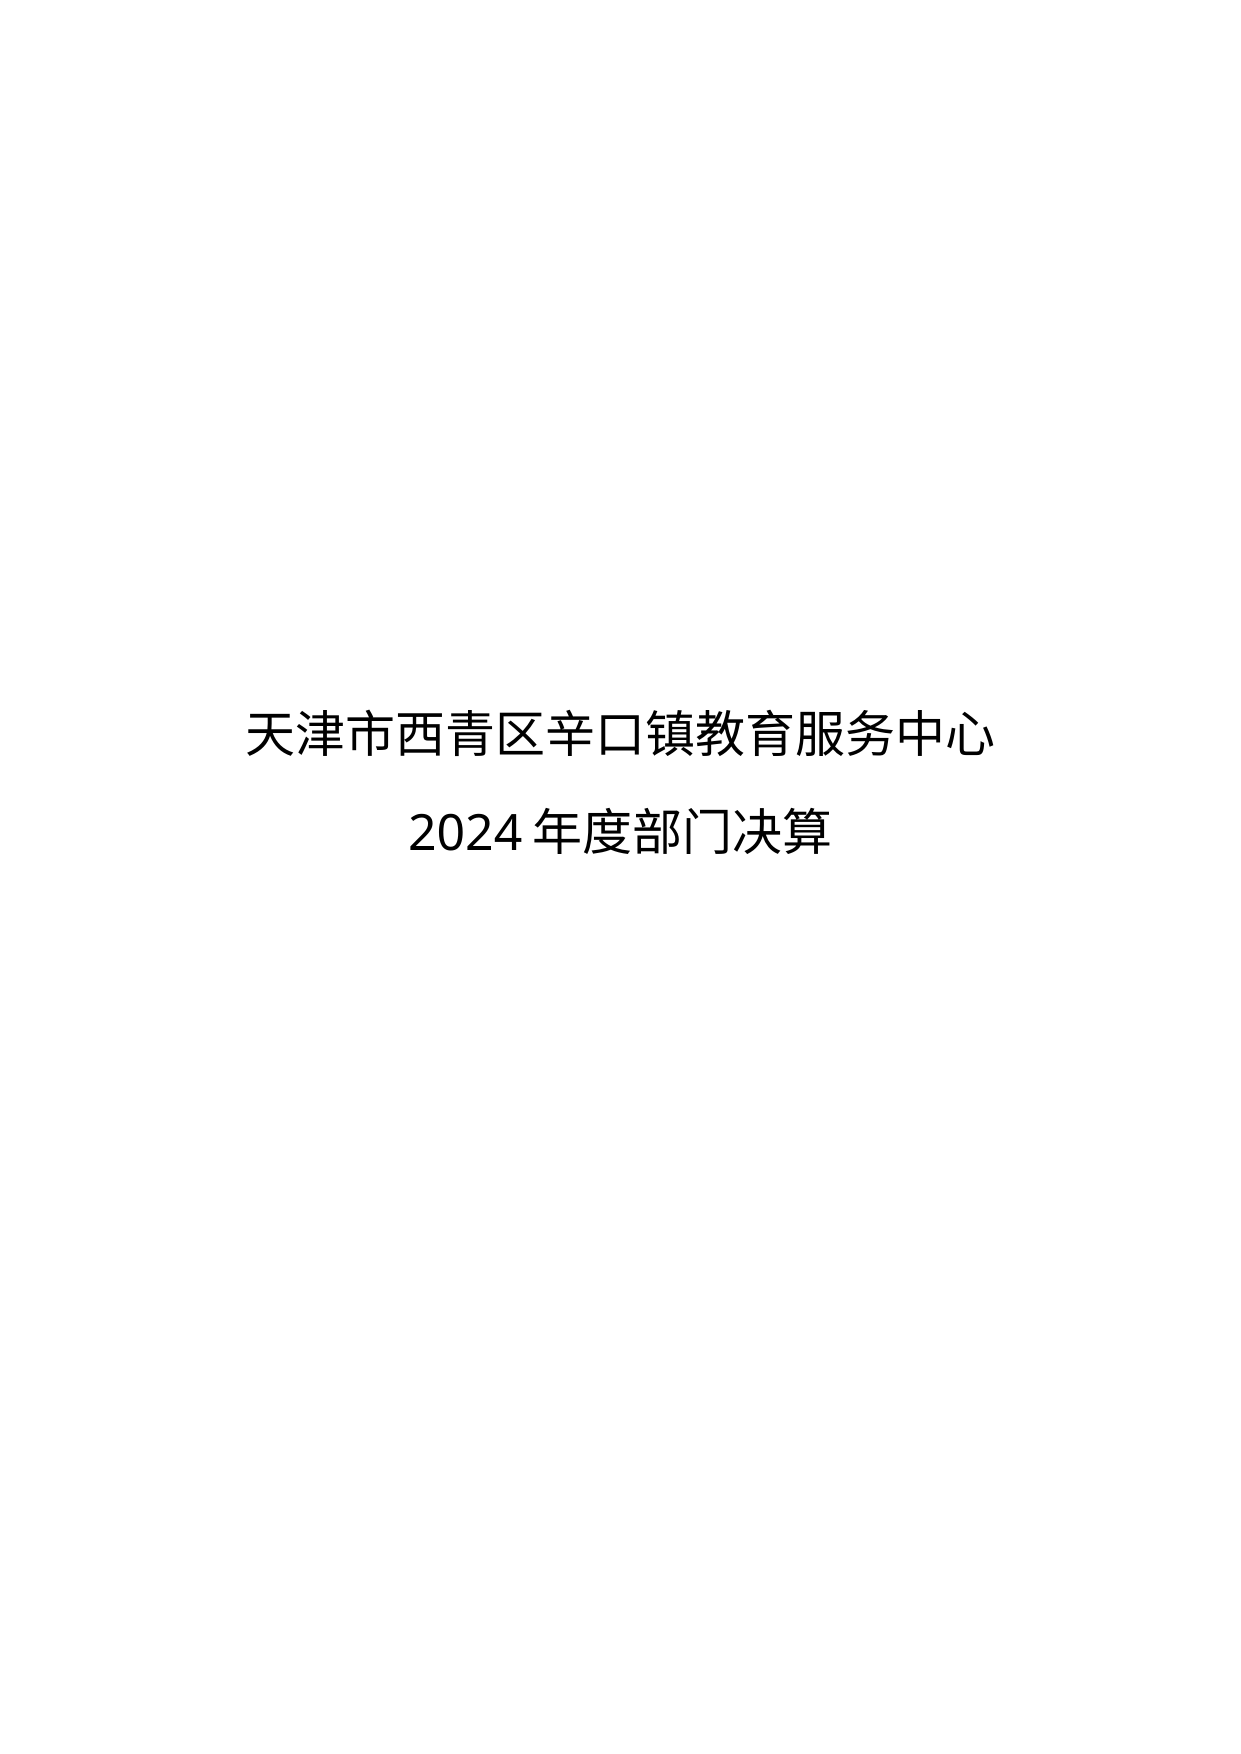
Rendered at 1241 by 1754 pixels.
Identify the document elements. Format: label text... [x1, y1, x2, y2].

text 天津市西青区辛口镇教育服务中心 [187, 682, 1053, 779]
text 2024年度部门决算 [187, 779, 1053, 877]
